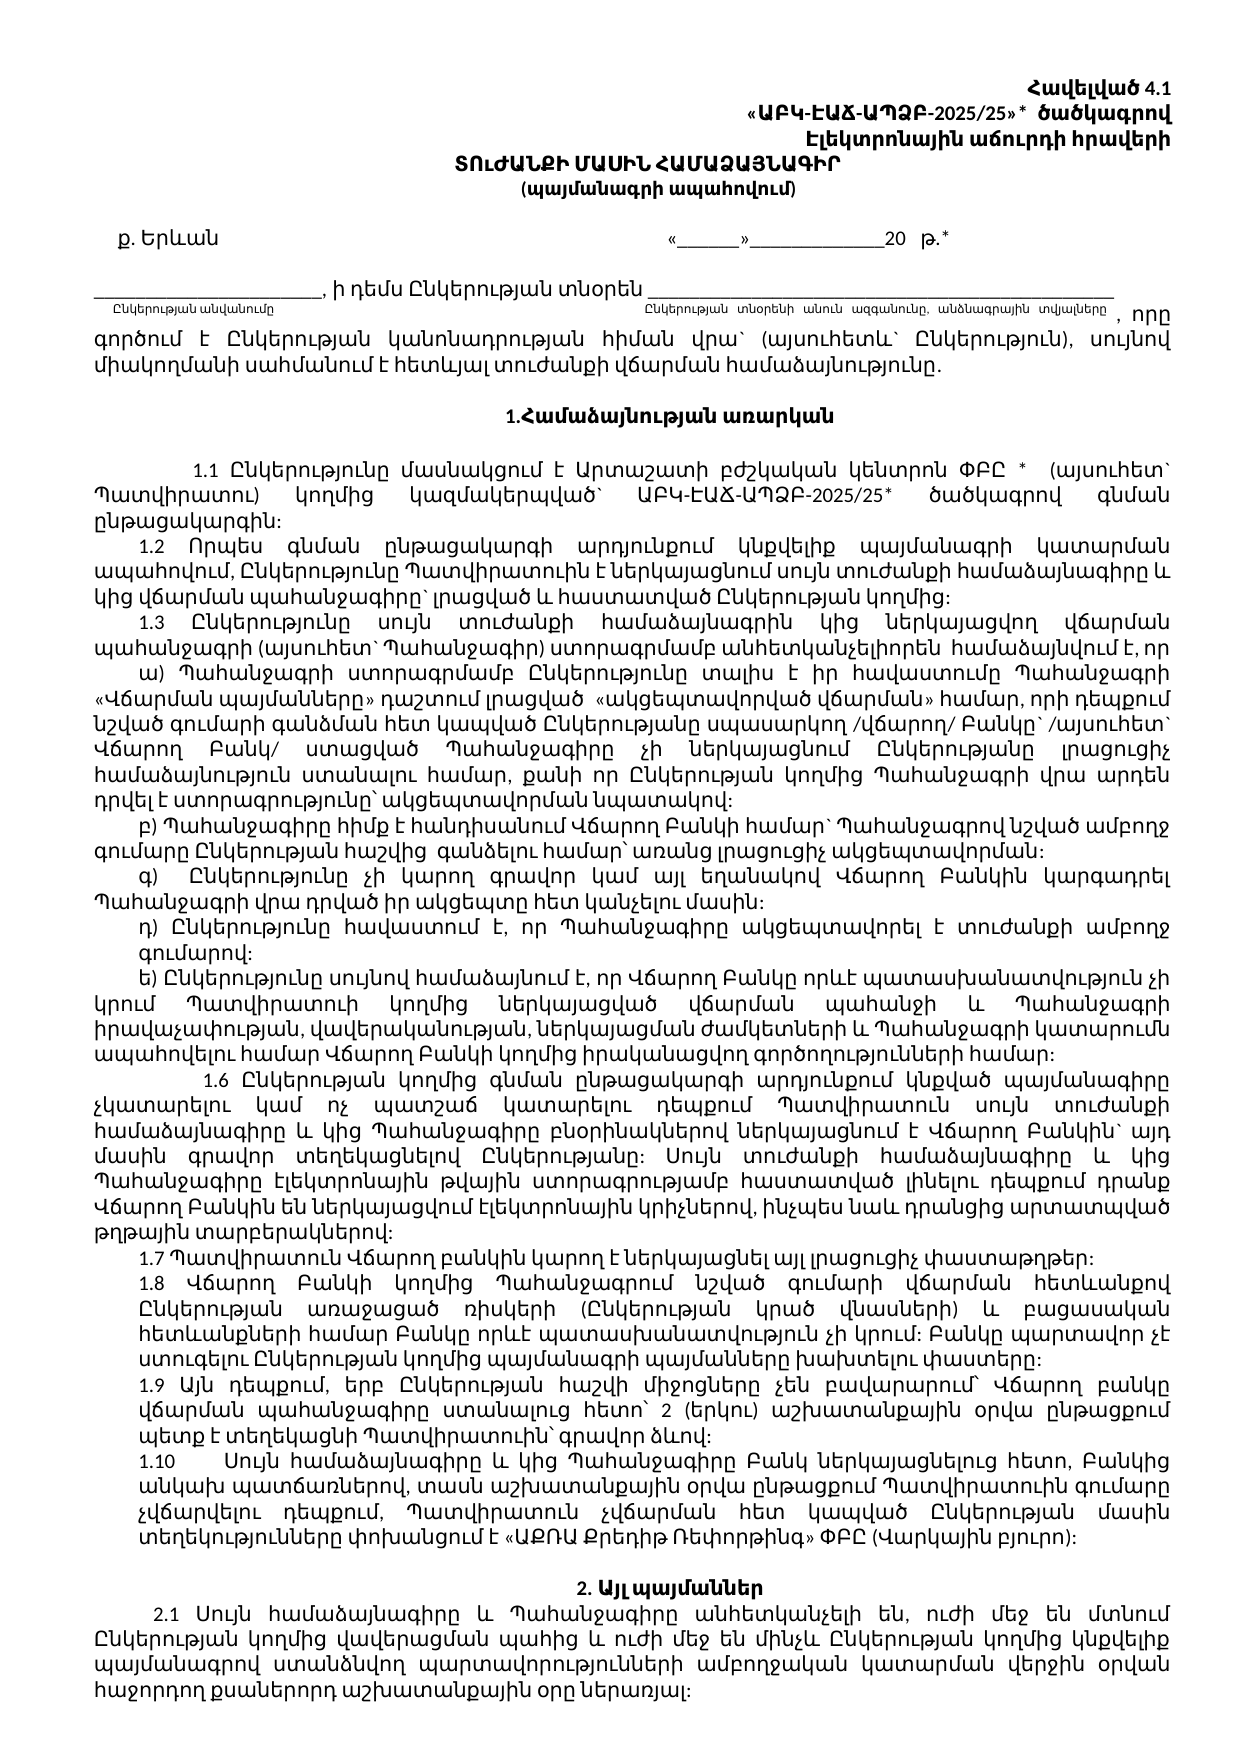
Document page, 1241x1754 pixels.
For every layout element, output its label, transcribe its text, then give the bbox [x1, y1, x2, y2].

text ա) Պահանջագրի ստորագրմամբ Ընկերությունը տալիս է իր հավաստումը Պահանջագրի «Վճարման պայմանները» դաշտում լրացված «ակցեպտավորված վճարման» համար, որի դեպքում նշված գումարի գանձման հետ կապված Ընկերությանը սպասարկող /վճարող/ Բանկը` /այսուհետ` Վճարող Բանկ/ ստացված Պահանջագիրը չի ներկայացնում Ընկերությանը լրացուցիչ համաձայնություն ստանալու համար, քանի որ Ընկերության կողմից Պահանջագրի վրա արդեն դրվել է ստորագրությունը՝ ակցեպտավորման նպատակով: [94, 660, 1171, 813]
text 2.1 Սույն համաձայնագիրը և Պահանջագիրը անհետկանչելի են, ուժի մեջ են մտնում Ընկերության կողմից վավերացման պահից և ուժի մեջ են մինչև Ընկերության կողմից կնքվելիք պայմանագրով ստանձնվող պարտավորությունների ամբողջական կատարման վերջին օրվան հաջորդող քսաներորդ աշխատանքային օրը ներառյալ: [94, 1601, 1171, 1702]
text Էլեկտրոնային աճուրդի հրավերի [94, 126, 1171, 151]
text ե) Ընկերությունը սույնով համաձայնում է, որ Վճարող Բանկը որևէ պատասխանատվություն չի կրում Պատվիրատուի կողմից ներկայացված վճարման պահանջի և Պահանջագրի իրավաչափության, վավերականության, ներկայացման ժամկետների և Պահանջագրի կատարումն ապահովելու համար Վճարող Բանկի կողմից իրականացվող գործողությունների համար: [94, 965, 1171, 1067]
text 1.2 Որպես գնման ընթացակարգի արդյունքում կնքվելիք պայմանագրի կատարման ապահովում, Ընկերությունը Պատվիրատուին է ներկայացնում սույն տուժանքի համաձայնագիրը և կից վճարման պահանջագիրը` լրացված և հաստատված Ընկերության կողմից: [94, 533, 1171, 609]
text ______________________, ի դեմս Ընկերության տնօրեն _____________________________________________ [94, 276, 1171, 301]
text 1.8 Վճարող Բանկի կողմից Պահանջագրում նշված գումարի վճարման հետևանքով Ընկերության առաջացած ռիսկերի (Ընկերության կրած վնասների) և բացասական հետևանքների համար Բանկը որևէ պատասխանատվություն չի կրում: Բանկը պարտավոր չէ ստուգելու Ընկերության կողմից պայմանագրի պայմանները խախտելու փաստերը: [138, 1270, 1171, 1372]
text 2. Այլ պայմաններ [169, 1575, 1171, 1601]
text 1.1 Ընկերությունը մասնակցում է Արտաշատի բժշկական կենտրոն ՓԲԸ * (այսուհետ` Պատվիրատու) կողմից կազմակերպված` ԱԲԿ-ԷԱՃ-ԱՊՁԲ-2025/25* ծածկագրով գնման ընթացակարգին: [94, 457, 1171, 533]
text 1.7 Պատվիրատուն Վճարող բանկին կարող է ներկայացնել այլ լրացուցիչ փաստաթղթեր: [138, 1245, 1171, 1270]
text 1.6 Ընկերության կողմից գնման ընթացակարգի արդյունքում կնքված պայմանագիրը չկատարելու կամ ոչ պատշաճ կատարելու դեպքում Պատվիրատուն սույն տուժանքի համաձայնագիրը և կից Պահանջագիրը բնօրինակներով ներկայացնում է Վճարող Բանկին` այդ մասին գրավոր տեղեկացնելով Ընկերությանը: Սույն տուժանքի համաձայնագիրը և կից Պահանջագիրը էլեկտրոնային թվային ստորագրությամբ հաստատված լինելու դեպքում դրանք Վճարող Բանկին են ներկայացվում էլեկտրոնային կրիչներով, ինչպես նաև դրանցից արտատպված թղթային տարբերակներով: [94, 1067, 1171, 1245]
text ք. Երևան «______»_____________20 թ.* [94, 225, 1171, 250]
text դ) Ընկերությունը հավաստում է, որ Պահանջագիրը ակցեպտավորել է տուժանքի ամբողջ գումարով: [138, 914, 1171, 965]
text Հավելված 4.1 [94, 75, 1171, 100]
text ՏՈւԺԱՆՔԻ ՄԱՍԻՆ ՀԱՄԱՁԱՅՆԱԳԻՐ [94, 151, 1171, 177]
text 1.10 Սույն համաձայնագիրը և կից Պահանջագիրը Բանկ ներկայացնելուց հետո, Բանկից անկախ պատճառներով, տասն աշխատանքային օրվա ընթացքում Պատվիրատուին գումարը չվճարվելու դեպքում, Պատվիրատուն չվճարման հետ կապված Ընկերության մասին տեղեկությունները փոխանցում է «ԱՔՌԱ Քրեդիթ Ռեփորթինգ» ՓԲԸ (Վարկային բյուրո): [138, 1448, 1171, 1550]
text գ) Ընկերությունը չի կարող գրավոր կամ այլ եղանակով Վճարող Բանկին կարգադրել Պահանջագրի վրա դրված իր ակցեպտը հետ կանչելու մասին: [94, 864, 1171, 914]
text 1.3 Ընկերությունը սույն տուժանքի համաձայնագրին կից ներկայացվող վճարման պահանջագրի (այսուհետ` Պահանջագիր) ստորագրմամբ անհետկանչելիորեն համաձայնվում է, որ [94, 609, 1171, 660]
text «ԱԲԿ-ԷԱՃ-ԱՊՁԲ-2025/25»* ծածկագրով [94, 100, 1171, 126]
text 1.Համաձայնության առարկան [169, 403, 1171, 428]
text Ընկերության անվանումը Ընկերության տնօրենի անուն ազգանունը, անձնագրային տվյալները , որը գործում է Ընկերության կանոնադրության հիման վրա` (այսուհետև` Ընկերություն), սույնով միակողմանի սահմանում է հետևյալ տուժանքի վճարման համաձայնությունը. [94, 301, 1171, 377]
text բ) Պահանջագիրը հիմք է հանդիսանում Վճարող Բանկի համար` Պահանջագրով նշված ամբողջ գումարը Ընկերության հաշվից գանձելու համար՝ առանց լրացուցիչ ակցեպտավորման: [94, 813, 1171, 864]
text 1.9 Այն դեպքում, երբ Ընկերության հաշվի միջոցները չեն բավարարում՝ Վճարող բանկը վճարման պահանջագիրը ստանալուց հետո՝ 2 (երկու) աշխատանքային օրվա ընթացքում պետք է տեղեկացնի Պատվիրատուին՝ գրավոր ձևով: [138, 1372, 1171, 1448]
text (պայմանագրի ապահովում) [94, 177, 1171, 199]
